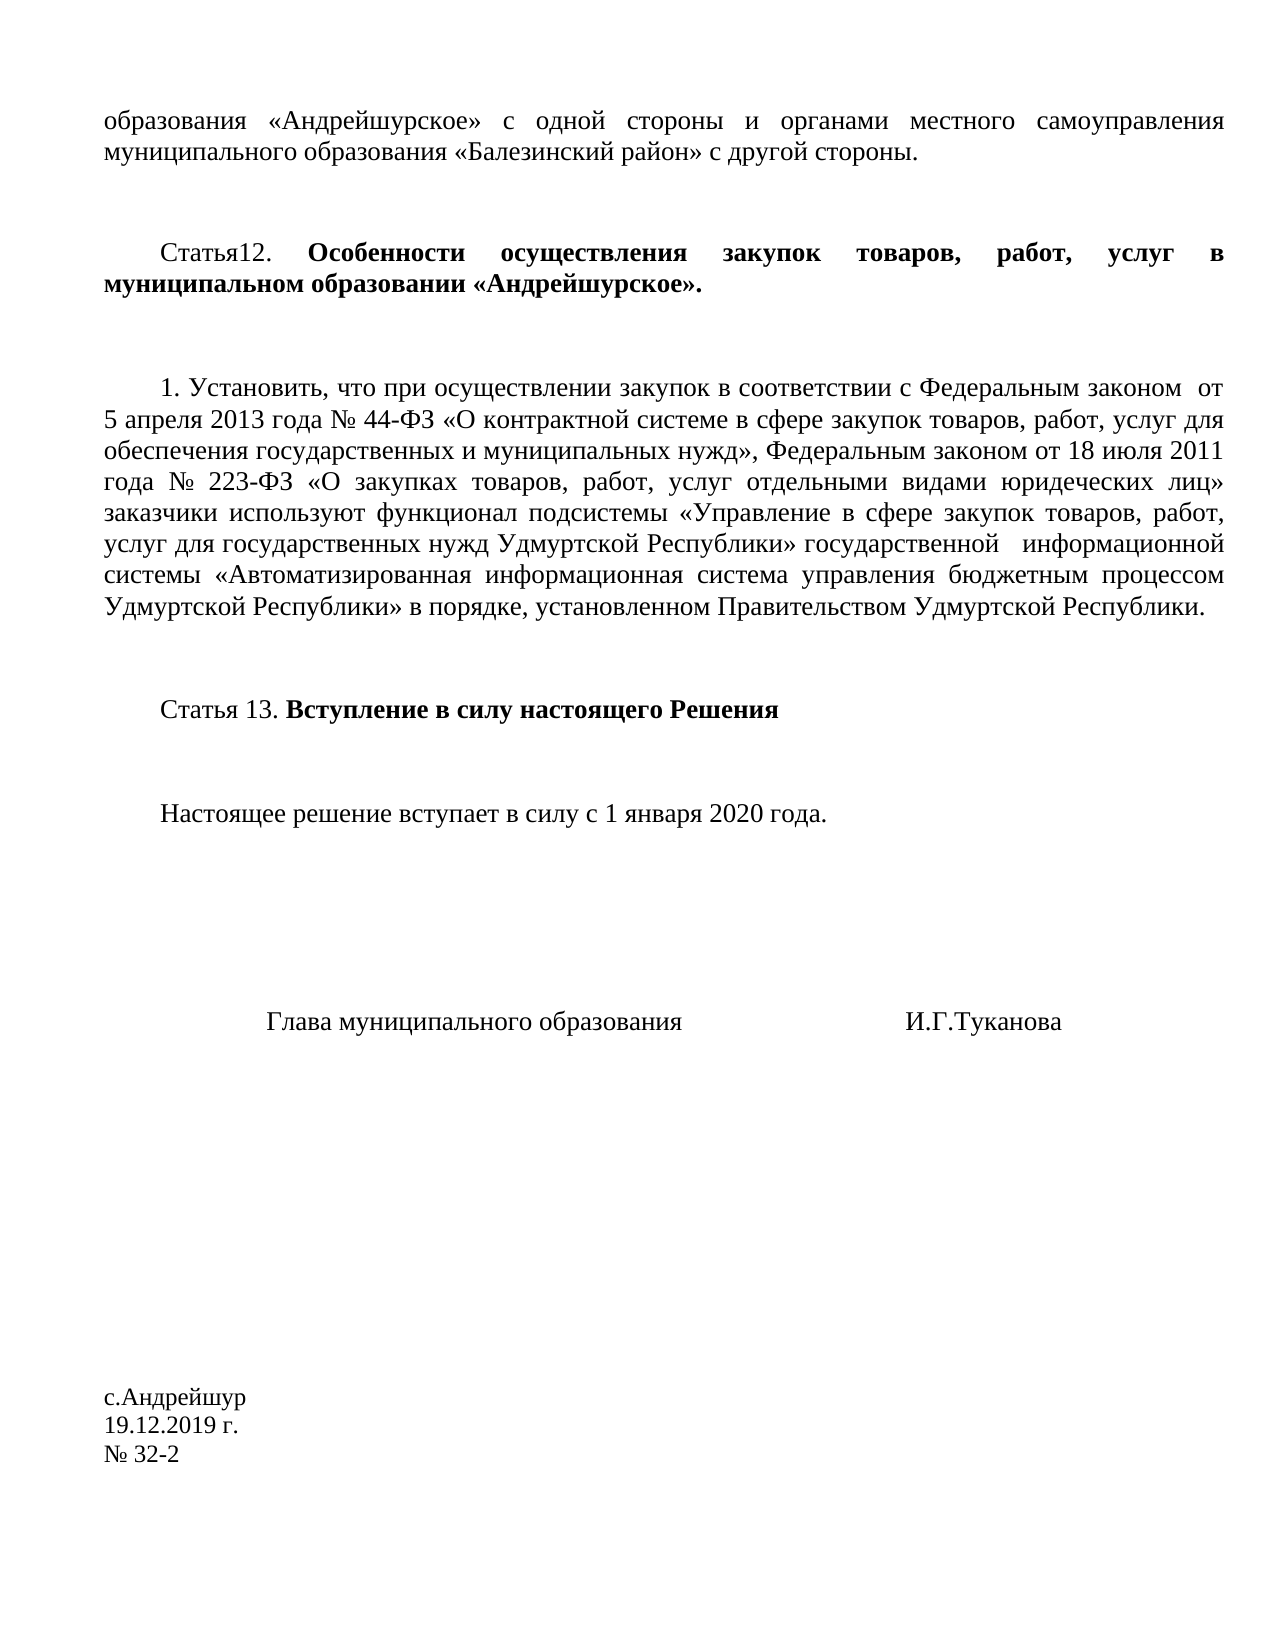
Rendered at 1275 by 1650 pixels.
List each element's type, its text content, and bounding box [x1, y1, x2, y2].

text № 32-2 [103, 1439, 1226, 1468]
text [103, 104, 1226, 166]
text Статья12. Особенности осуществления закупок товаров, работ, услуг в муниципальном образовании «Андрейшурское». [103, 236, 1226, 299]
text 1. Установить, что при осуществлении закупок в соответствии с Федеральным законом от 5 апреля 2013 года № 44-ФЗ «О контрактной системе в сфере закупок товаров, работ, услуг для обеспечения государственных и муниципальных нужд», Федеральным законом от 18 июля 2011 года № 223-ФЗ «О закупках товаров, работ, услуг отдельными видами юридеческих лиц» заказчики используют функционал подсистемы «Управление в сфере закупок товаров, работ, услуг для государственных нужд Удмуртской Республики» государственной информационной системы «Автоматизированная информационная система управления бюджетным процессом Удмуртской Республики» в порядке, установленном Правительством Удмуртской Республики. [103, 372, 1226, 621]
text Настоящее решение вступает в силу с 1 января 2020 года. [160, 797, 1226, 829]
text Глава муниципального образования И.Г.Туканова [103, 1005, 1226, 1037]
text 19.12.2019 г. [103, 1410, 1226, 1439]
text Статья 13. Вступление в силу настоящего Решения [103, 693, 1226, 725]
text с.Андрейшур [103, 1382, 1226, 1410]
